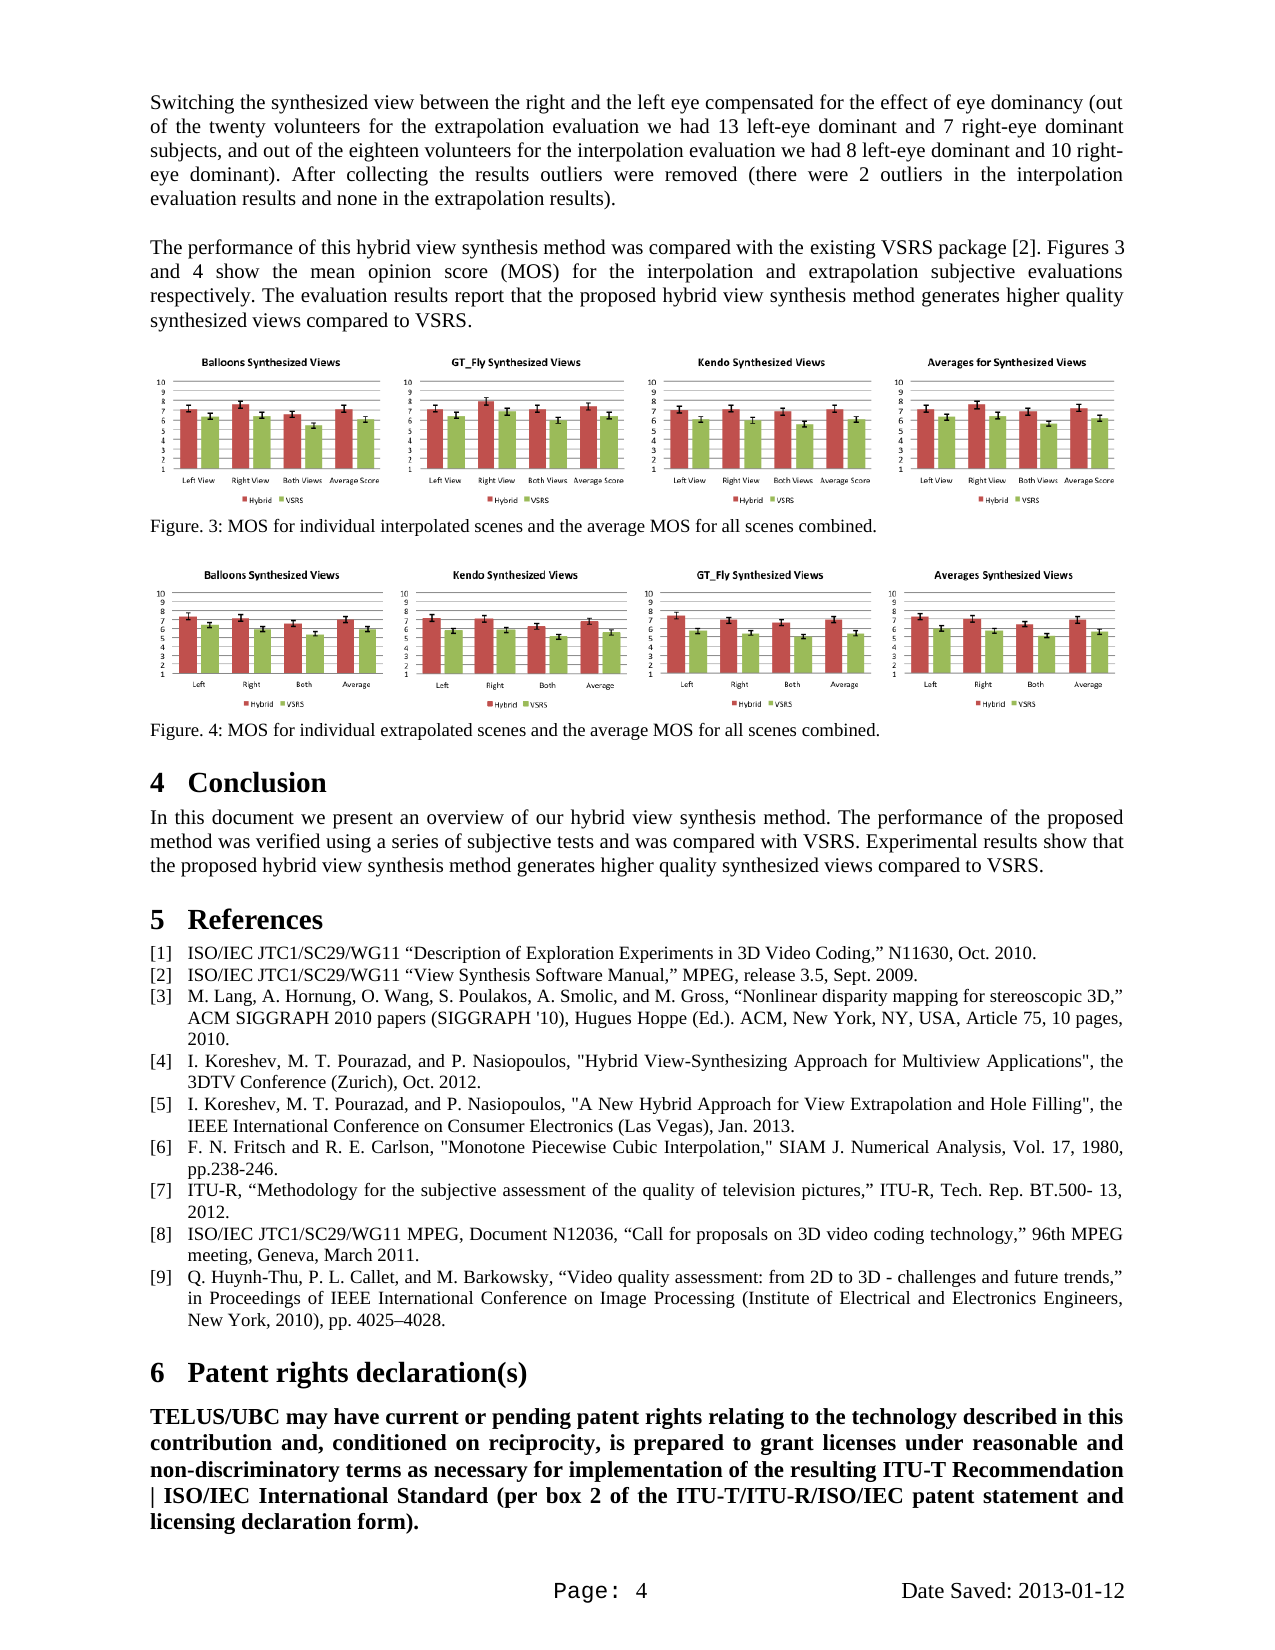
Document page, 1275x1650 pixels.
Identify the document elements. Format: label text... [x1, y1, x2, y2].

subtitle Patent rights declaration(s) [150, 1355, 1125, 1389]
list F. N. Fritsch and R. E. Carlson, "Monotone Piecewise Cubic Interpolation," SIAM J. Numerical Analysis, Vol. 17, 1980, pp.238-246. [150, 1136, 1125, 1179]
list I. Koreshev, M. T. Pourazad, and P. Nasiopoulos, "A New Hybrid Approach for View Extrapolation and Hole Filling", the IEEE International Conference on Consumer Electronics (Las Vegas), Jan. 2013. [150, 1093, 1125, 1136]
list ISO/IEC JTC1/SC29/WG11 “Description of Exploration Experiments in 3D Video Coding,” N11630, Oct. 2010. [150, 942, 1125, 964]
subtitle Conclusion [150, 765, 1125, 799]
list M. Lang, A. Hornung, O. Wang, S. Poulakos, A. Smolic, and M. Gross, “Nonlinear disparity mapping for stereoscopic 3D,” ACM SIGGRAPH 2010 papers (SIGGRAPH '10), Hugues Hoppe (Ed.). ACM, New York, NY, USA, Article 75, 10 pages, 2010. [150, 985, 1125, 1050]
list ITU-R, “Methodology for the subjective assessment of the quality of television pictures,” ITU-R, Tech. Rep. BT.500- 13, 2012. [150, 1179, 1125, 1222]
text The performance of this hybrid view synthesis method was compared with the existing VSRS package [2]. Figures 3 and 4 show the mean opinion score (MOS) for the interpolation and extrapolation subjective evaluations respectively. The evaluation results report that the proposed hybrid view synthesis method generates higher quality synthesized views compared to VSRS. [150, 235, 1125, 332]
text In this document we present an overview of our hybrid view synthesis method. The performance of the proposed method was verified using a series of subjective tests and was compared with VSRS. Experimental results show that the proposed hybrid view synthesis method generates higher quality synthesized views compared to VSRS. [150, 805, 1125, 877]
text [150, 90, 1125, 210]
list ISO/IEC JTC1/SC29/WG11 MPEG, Document N12036, “Call for proposals on 3D video coding technology,” 96th MPEG meeting, Geneva, March 2011. [150, 1222, 1125, 1266]
text TELUS/UBC may have current or pending patent rights relating to the technology described in this contribution and, conditioned on reciprocity, is prepared to grant licenses under reasonable and non-discriminatory terms as necessary for implementation of the resulting ITU-T Recommendation | ISO/IEC International Standard (per box 2 of the ITU-T/ITU-R/ISO/IEC patent statement and licensing declaration form). [150, 1403, 1125, 1535]
text Figure. 4: MOS for individual extrapolated scenes and the average MOS for all scenes combined. [150, 719, 1125, 740]
list I. Koreshev, M. T. Pourazad, and P. Nasiopoulos, "Hybrid View-Synthesizing Approach for Multiview Applications", the 3DTV Conference (Zurich), Oct. 2012. [150, 1050, 1125, 1093]
list ISO/IEC JTC1/SC29/WG11 “View Synthesis Software Manual,” MPEG, release 3.5, Sept. 2009. [150, 964, 1125, 985]
picture [150, 557, 1125, 719]
picture [150, 345, 1125, 515]
subtitle References [150, 902, 1125, 936]
list Q. Huynh-Thu, P. L. Callet, and M. Barkowsky, “Video quality assessment: from 2D to 3D - challenges and future trends,” in Proceedings of IEEE International Conference on Image Processing (Institute of Electrical and Electronics Engineers, New York, 2010), pp. 4025–4028. [150, 1266, 1125, 1330]
text Figure. 3: MOS for individual interpolated scenes and the average MOS for all scenes combined. [150, 515, 1125, 537]
